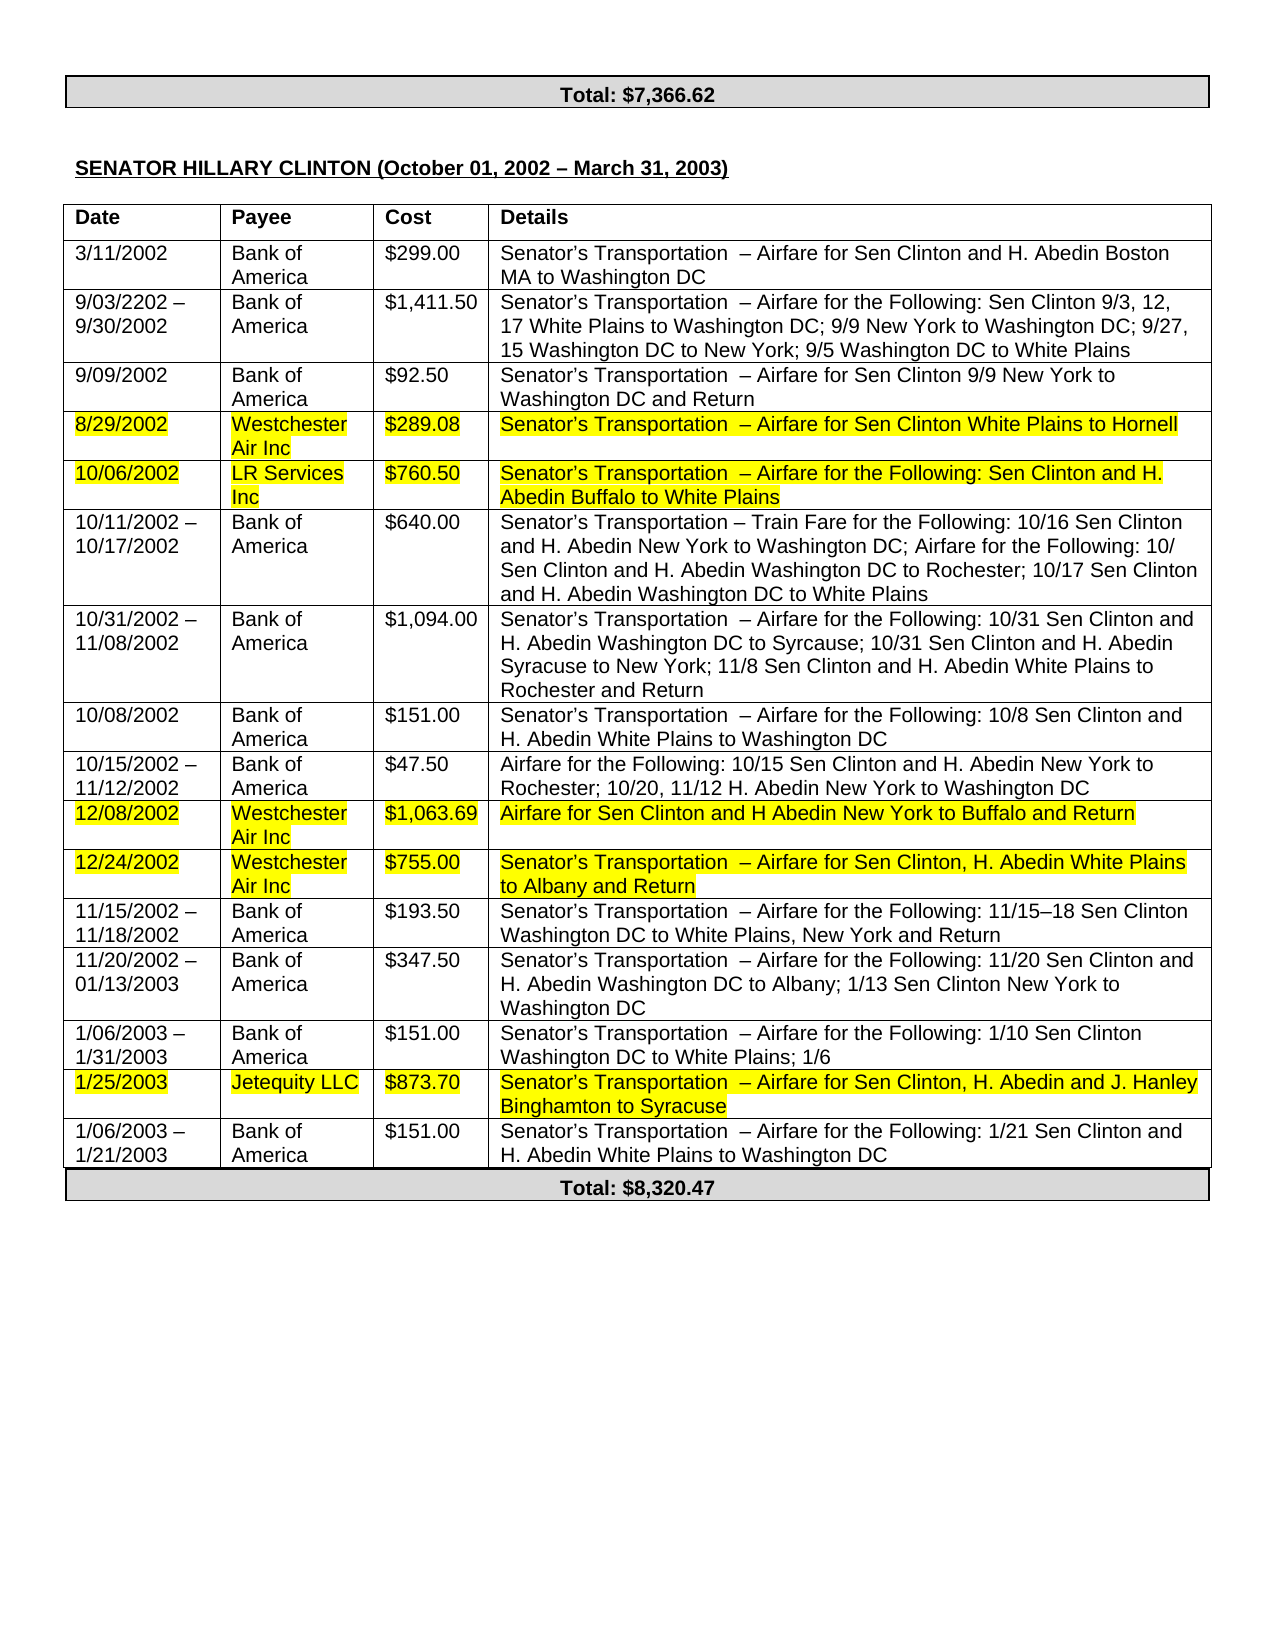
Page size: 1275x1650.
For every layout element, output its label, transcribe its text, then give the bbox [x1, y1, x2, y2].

table_cell Airfare for Sen Clinton and H Abedin New York to Buffalo and Return [489, 801, 1211, 849]
table_cell 11/15/2002 – 11/18/2002 [64, 899, 220, 947]
table_cell Senator’s Transportation – Airfare for the Following: 10/31 Sen Clinton and H. Abedin Washington DC to Syrcause; 10/31 Sen Clinton and H. Abedin Syracuse to New York; 11/8 Sen Clinton and H. Abedin White Plains to Rochester and Return [489, 606, 1211, 702]
table_header Details [489, 205, 1211, 240]
table_cell Senator’s Transportation – Airfare for the Following: 11/15–18 Sen Clinton Washington DC to White Plains, New York and Return [489, 899, 1211, 947]
table_cell 11/20/2002 – 01/13/2003 [64, 948, 220, 1020]
text SENATOR HILLARY CLINTON (October 01, 2002 – March 31, 2003) [75, 156, 1200, 180]
table_cell Bank of America [221, 290, 373, 362]
table_header Date [64, 205, 220, 240]
table_cell Senator’s Transportation – Airfare for Sen Clinton 9/9 New York to Washington DC and Return [489, 363, 1211, 411]
table_cell 1/06/2003 – 1/31/2003 [64, 1021, 220, 1069]
table_cell Bank of America [221, 1119, 373, 1167]
table_cell 3/11/2002 [64, 241, 220, 289]
table_cell $1,063.69 [374, 801, 488, 849]
table_cell Senator’s Transportation – Airfare for Sen Clinton and H. Abedin Boston MA to Washington DC [489, 241, 1211, 289]
table_cell $640.00 [374, 510, 488, 605]
table_cell Westchester Air Inc [291, 801, 373, 849]
table_cell $1,094.00 [374, 606, 488, 702]
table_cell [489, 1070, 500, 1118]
table_cell 9/03/2202 – 9/30/2002 [64, 290, 220, 362]
table_cell Westchester Air Inc [291, 412, 373, 459]
text Total: $8,320.47 [67, 1170, 1208, 1200]
table_cell Bank of America [221, 363, 373, 411]
table_cell Jetequity LLC [221, 1070, 373, 1118]
table_cell $47.50 [374, 752, 488, 800]
table_cell Senator’s Transportation – Airfare for the Following: Sen Clinton and H. Abedin Buffalo to White Plains [489, 461, 1211, 508]
table_cell $873.70 [374, 1070, 488, 1118]
table_cell Bank of America [221, 1021, 373, 1069]
table_cell $755.00 [374, 850, 488, 898]
table_cell $151.00 [374, 1119, 488, 1167]
table_cell 8/29/2002 [64, 412, 220, 459]
table_cell $151.00 [374, 703, 488, 751]
table_cell Senator’s Transportation – Airfare for Sen Clinton White Plains to Hornell [489, 412, 1211, 459]
table_cell Senator’s Transportation – Airfare for the Following: 1/21 Sen Clinton and H. Abedin White Plains to Washington DC [489, 1119, 1211, 1167]
table_cell $760.50 [374, 461, 488, 508]
table_cell Bank of America [221, 752, 373, 800]
table_cell Bank of America [221, 241, 373, 289]
table_cell Bank of America [221, 948, 373, 1020]
table_header Cost [374, 205, 488, 240]
table_cell 12/24/2002 [64, 850, 220, 898]
table_cell 10/06/2002 [64, 461, 220, 508]
table_cell 10/11/2002 – 10/17/2002 [64, 510, 220, 605]
table_cell Senator’s Transportation – Airfare for Sen Clinton, H. Abedin and J. Hanley Binghamton to Syracuse [727, 1070, 1211, 1118]
table_cell $1,411.50 [374, 290, 488, 362]
table_cell Senator’s Transportation – Airfare for the Following: 10/8 Sen Clinton and H. Abedin White Plains to Washington DC [489, 703, 1211, 751]
table_cell Airfare for the Following: 10/15 Sen Clinton and H. Abedin New York to Rochester; 10/20, 11/12 H. Abedin New York to Washington DC [489, 752, 1211, 800]
table_cell 10/08/2002 [64, 703, 220, 751]
text Total: $7,366.62 [67, 77, 1208, 107]
table_cell Bank of America [221, 510, 373, 605]
table_cell Senator’s Transportation – Airfare for the Following: 11/20 Sen Clinton and H. Abedin Washington DC to Albany; 1/13 Sen Clinton New York to Washington DC [489, 948, 1211, 1020]
table_cell $347.50 [374, 948, 488, 1020]
table_cell $299.00 [374, 241, 488, 289]
table_cell Bank of America [221, 703, 373, 751]
table_cell LR Services Inc [221, 461, 373, 508]
table_cell $193.50 [374, 899, 488, 947]
table_cell Senator’s Transportation – Airfare for Sen Clinton, H. Abedin White Plains to Albany and Return [696, 850, 1211, 898]
table_cell 9/09/2002 [64, 363, 220, 411]
table_cell Bank of America [221, 606, 373, 702]
table_cell Bank of America [221, 899, 373, 947]
table_cell Senator’s Transportation – Airfare for the Following: 1/10 Sen Clinton Washington DC to White Plains; 1/6 [489, 1021, 1211, 1069]
table_cell 10/31/2002 – 11/08/2002 [64, 606, 220, 702]
table_cell Senator’s Transportation – Train Fare for the Following: 10/16 Sen Clinton and H. Abedin New York to Washington DC; Airfare for the Following: 10/ Sen Clinton and H. Abedin Washington DC to Rochester; 10/17 Sen Clinton and H. Abedin Washington DC to White Plains [489, 510, 1211, 605]
table_cell Senator’s Transportation – Airfare for the Following: Sen Clinton 9/3, 12, 17 White Plains to Washington DC; 9/9 New York to Washington DC; 9/27, 15 Washington DC to New York; 9/5 Washington DC to White Plains [489, 290, 1211, 362]
table_cell 1/06/2003 – 1/21/2003 [64, 1119, 220, 1167]
table_cell $151.00 [374, 1021, 488, 1069]
table_header Payee [221, 205, 373, 240]
table_cell 10/15/2002 – 11/12/2002 [64, 752, 220, 800]
table_cell 1/25/2003 [64, 1070, 220, 1118]
table_cell $289.08 [374, 412, 488, 459]
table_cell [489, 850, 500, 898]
table_cell 12/08/2002 [64, 801, 220, 849]
table_cell $92.50 [374, 363, 488, 411]
table_cell Westchester Air Inc [291, 850, 373, 898]
